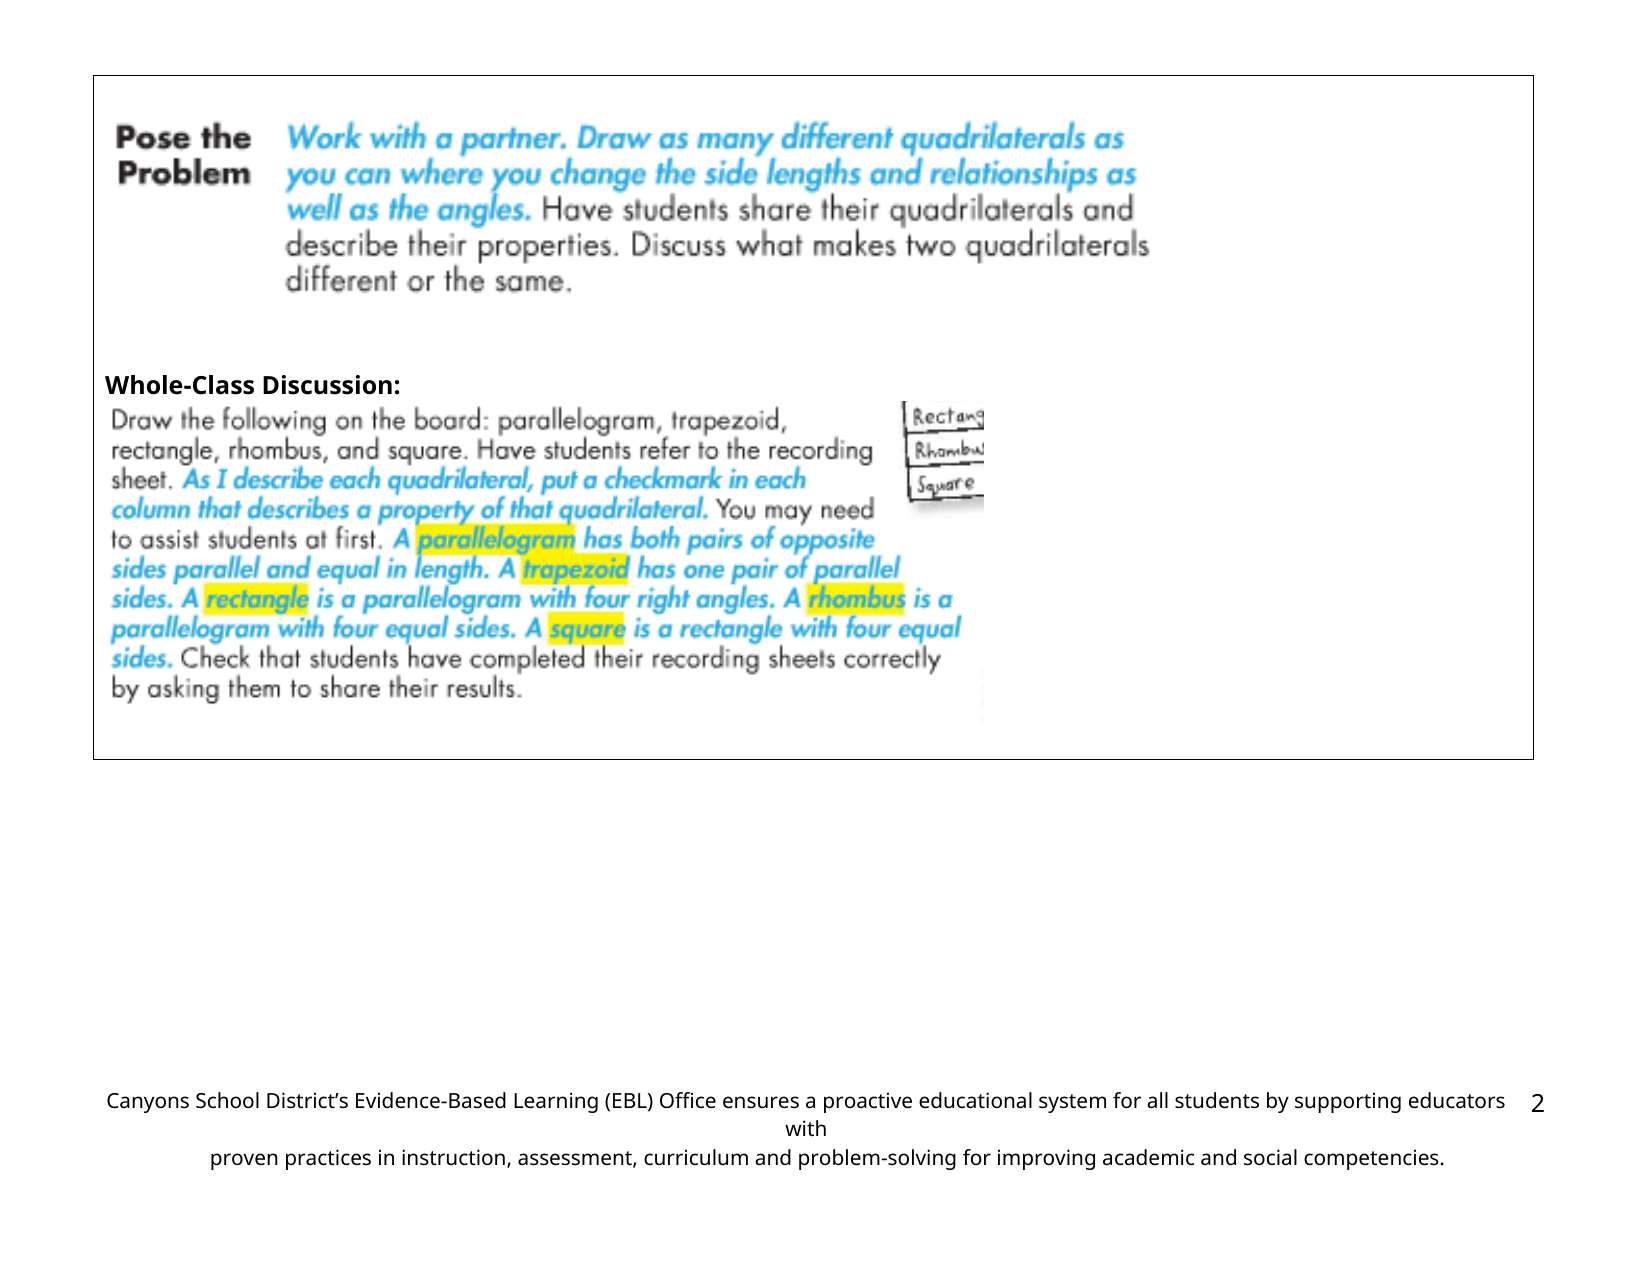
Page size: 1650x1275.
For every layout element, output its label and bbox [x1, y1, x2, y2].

picture [105, 401, 984, 725]
picture [105, 110, 1177, 334]
table_cell [94, 76, 1533, 758]
